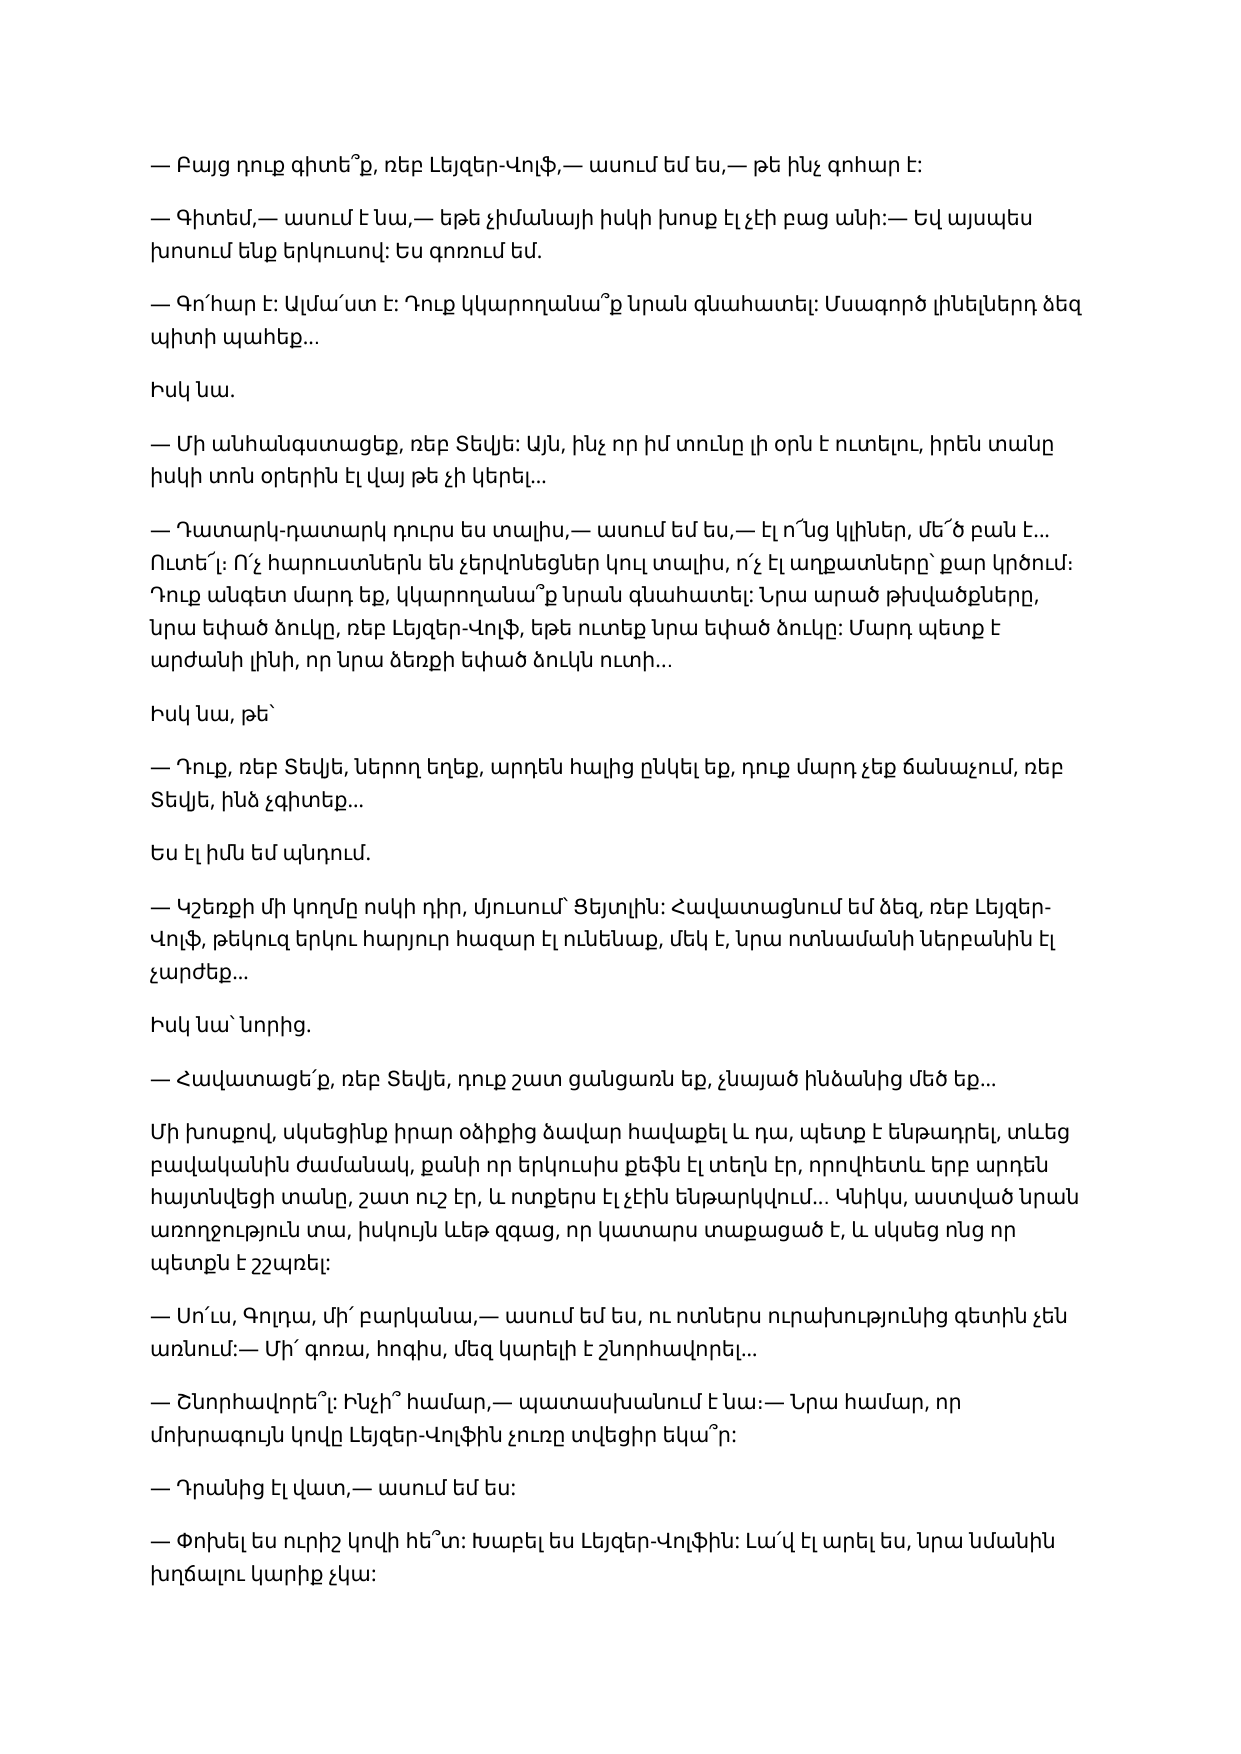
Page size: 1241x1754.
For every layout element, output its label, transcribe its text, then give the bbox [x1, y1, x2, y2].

text — Դատարկ-դատարկ դուրս ես տալիս,— ասում եմ ես,— էլ ո՜նց կլիներ, մե՜ծ բան է... Ուտե՜լ։ Ո՛չ հարուստներն են չերվոնեցներ կուլ տալիս, ո՛չ էլ աղքատները՝ քար կրծում։ Դուք անգետ մարդ եք, կկարողանա՞ք նրան գնահատել: Նրա արած թխվածքները, նրա եփած ձուկը, ռեբ Լեյզեր-Վոլֆ, եթե ուտեք նրա եփած ձուկը: Մարդ պետք է արժանի լինի, որ նրա ձեռքի եփած ձուկն ուտի... [150, 515, 1090, 674]
text — Դրանից էլ վատ,— ասում եմ ես: [150, 1473, 1090, 1502]
text — Մի անհանգստացեք, ռեբ Տեվյե: Այն, ինչ որ իմ տունը լի օրն է ուտելու, իրեն տանը իսկի տոն օրերին էլ վայ թե չի կերել… [150, 429, 1090, 490]
text — Գո՛հար է: Ալմա՛ստ է: Դուք կկարողանա՞ք նրան գնահատել: Մսագործ լինելներդ ձեզ պիտի պահեք... [150, 289, 1090, 351]
text — Սո՛ւս, Գոլդա, մի՛ բարկանա,— ասում եմ ես, ու ոտներս ուրախությունից գետին չեն առնում:— Մի՛ գոռա, հոգիս, մեզ կարելի է շնորհավորել… [150, 1301, 1090, 1362]
text — Բայց դուք գիտե՞ք, ռեբ Լեյզեր-Վոլֆ,— ասում եմ ես,— թե ինչ գոհար է: [150, 150, 1090, 178]
text — Կշեռքի մի կողմը ոսկի դիր, մյուսում՝ Ցեյտլին: Հավատացնում եմ ձեզ, ռեբ Լեյզեր-Վոլֆ, թեկուզ երկու հարյուր հազար էլ ունենաք, մեկ է, նրա ոտնամանի ներբանին էլ չարժեք… [150, 892, 1090, 985]
text Ես էլ իմն եմ պնդում. [150, 838, 1090, 867]
text — Շնորհավորե՞լ: Ինչի՞ համար,— պատասխանում է նա։— Նրա համար, որ մոխրագույն կովը Լեյզեր-Վոլֆին չուռը տվեցիր եկա՞ր: [150, 1387, 1090, 1448]
text — Փոխել ես ուրիշ կովի հե՞տ: Խաբել ես Լեյզեր-Վոլֆին: Լա՛վ էլ արել ես, նրա նմանին խղճալու կարիք չկա: [150, 1527, 1090, 1588]
text Մի խոսքով, սկսեցինք իրար օձիքից ձավար հավաքել և դա, պետք է ենթադրել, տևեց բավականին ժամանակ, քանի որ երկուսիս քեֆն էլ տեղն էր, որովհետև երբ արդեն հայտնվեցի տանը, շատ ուշ էր, և ոտքերս էլ չէին ենթարկվում... Կնիկս, աստված նրան առողջություն տա, իսկույն ևեթ զգաց, որ կատարս տաքացած է, և սկսեց ոնց որ պետքն է շշպռել: [150, 1117, 1090, 1276]
text Իսկ նա. [150, 376, 1090, 404]
text — Դուք, ռեբ Տեվյե, ներող եղեք, արդեն հալից ընկել եք, դուք մարդ չեք ճանաչում, ռեբ Տեվյե, ինձ չգիտեք… [150, 752, 1090, 813]
text — Հավատացե՛ք, ռեբ Տեվյե, դուք շատ ցանցառն եք, չնայած ինձանից մեծ եք… [150, 1064, 1090, 1092]
text — Գիտեմ,— ասում է նա,— եթե չիմանայի իսկի խոսք էլ չէի բաց անի:— Եվ այսպես խոսում ենք երկուսով: Ես գոռում եմ. [150, 203, 1090, 264]
text Իսկ նա, թե՝ [150, 699, 1090, 727]
text Իսկ նա՝ նորից. [150, 1010, 1090, 1039]
